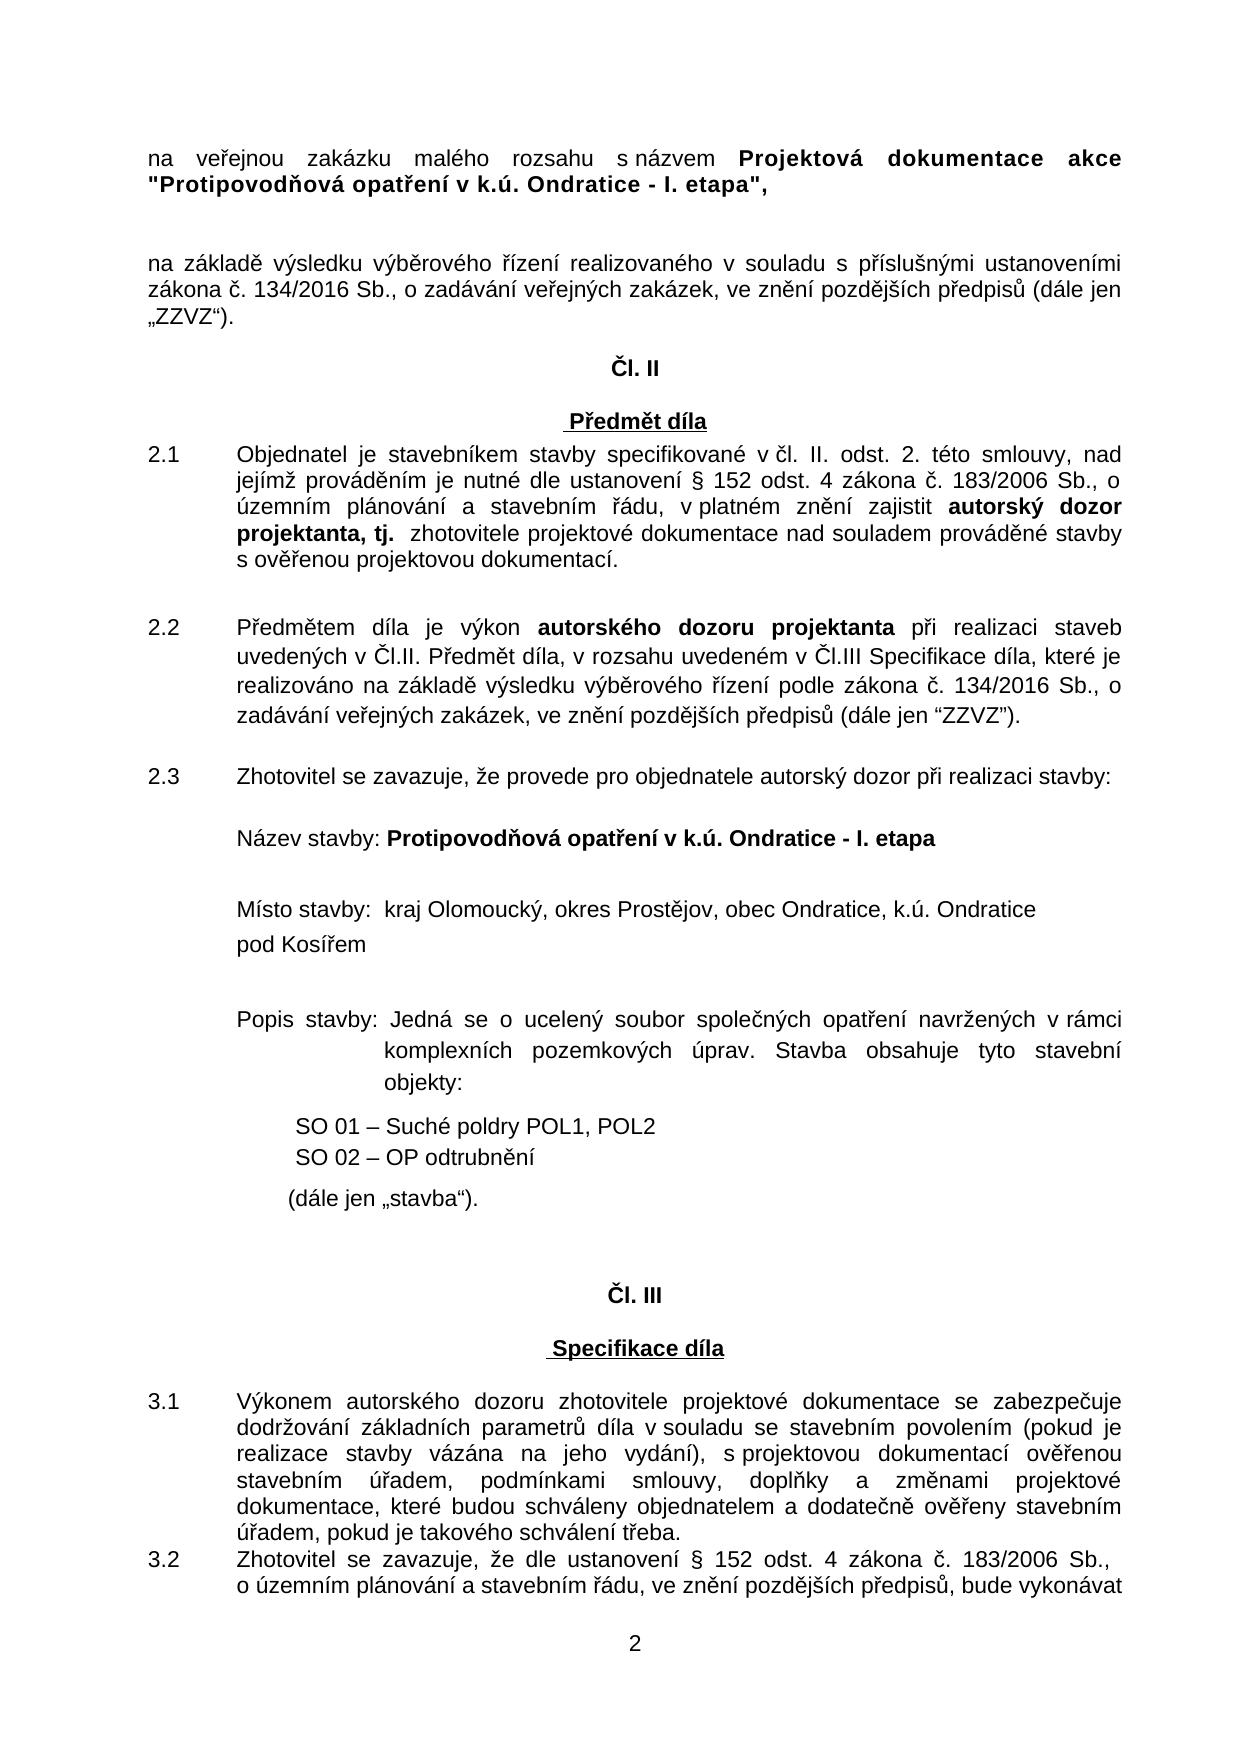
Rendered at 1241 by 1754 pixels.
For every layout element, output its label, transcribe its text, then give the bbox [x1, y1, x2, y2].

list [148, 1546, 1122, 1598]
list Objednatel je stavebníkem stavby specifikované v čl. II. odst. 2. této smlouvy, nad jejímž prováděním je nutné dle ustanovení § 152 odst. 4 zákona č. 183/2006 Sb., o územním plánování a stavebním řádu, v platném znění zajistit autorský dozor projektanta, tj. zhotovitele projektové dokumentace nad souladem prováděné stavby s ověřenou projektovou dokumentací. [148, 441, 1122, 572]
text Místo stavby: kraj Olomoucký, okres Prostějov, obec Ondratice, k.ú. Ondratice [192, 893, 1122, 922]
text pod Kosířem [192, 928, 1122, 958]
text Čl. III [148, 1282, 1122, 1308]
text (dále jen „stavba“). [148, 1182, 1122, 1211]
list Výkonem autorského dozoru zhotovitele projektové dokumentace se zabezpečuje dodržování základních parametrů díla v souladu se stavebním povolením (pokud je realizace stavby vázána na jeho vydání), s projektovou dokumentací ověřenou stavebním úřadem, podmínkami smlouvy, doplňky a změnami projektové dokumentace, které budou schváleny objednatelem a dodatečně ověřeny stavebním úřadem, pokud je takového schválení třeba. [148, 1388, 1122, 1546]
text na základě výsledku výběrového řízení realizovaného v souladu s příslušnými ustanoveními zákona č. 134/2016 Sb., o zadávání veřejných zakázek, ve znění pozdějších předpisů (dále jen „ZZVZ“). [148, 250, 1122, 329]
text SO 02 – OP odtrubnění [222, 1144, 1122, 1171]
list Popis stavby: Jedná se o ucelený soubor společných opatření navržených v rámci komplexních pozemkových úprav. Stavba obsahuje tyto stavební objekty: [236, 1006, 1122, 1095]
text SO 01 – Suché poldry POL1, POL2 [222, 1113, 1122, 1139]
list Zhotovitel se zavazuje, že provede pro objednatele autorský dozor při realizaci stavby: [148, 761, 1122, 790]
text Předmět díla [148, 408, 1122, 434]
list Předmětem díla je výkon autorského dozoru projektanta při realizaci staveb uvedených v Čl.II. Předmět díla, v rozsahu uvedeném v Čl.III Specifikace díla, které je realizováno na základě výsledku výběrového řízení podle zákona č. 134/2016 Sb., o zadávání veřejných zakázek, ve znění pozdějších předpisů (dále jen “ZZVZ”). [148, 611, 1122, 728]
text Čl. II [148, 355, 1122, 382]
text Název stavby: Protipovodňová opatření v k.ú. Ondratice - I. etapa [236, 822, 1122, 851]
text na veřejnou zakázku malého rozsahu s názvem Projektová dokumentace akce "Protipovodňová opatření v k.ú. Ondratice - I. etapa", [148, 144, 1122, 197]
text Specifikace díla [148, 1335, 1122, 1361]
